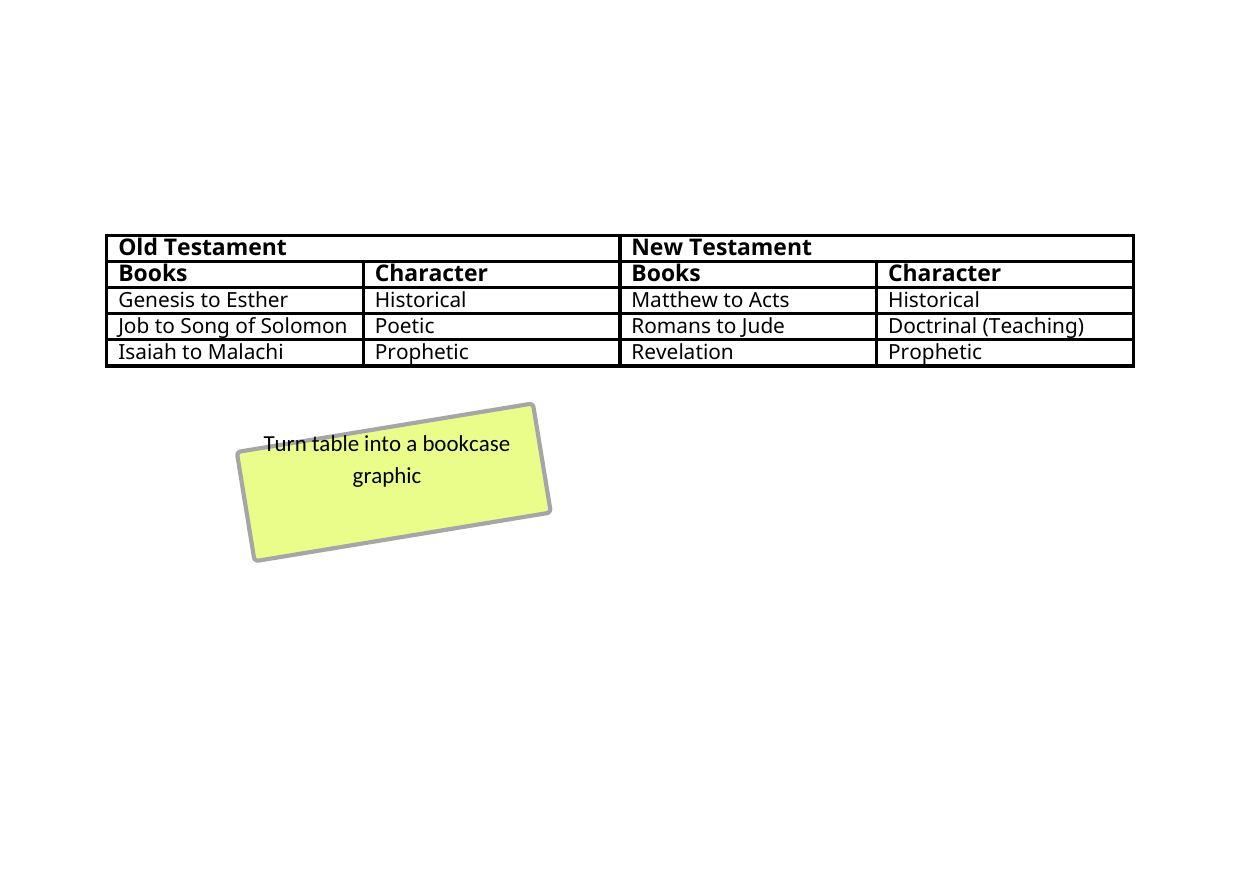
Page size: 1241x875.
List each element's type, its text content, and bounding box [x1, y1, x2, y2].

table_cell Revelation [622, 341, 875, 364]
table_cell Historical [878, 289, 1132, 312]
table_cell Historical [365, 289, 618, 312]
table_header New Testament [622, 237, 1132, 260]
table_cell Isaiah to Malachi [108, 341, 362, 364]
table_cell Prophetic [365, 341, 618, 364]
table_cell Books [622, 263, 875, 286]
table_cell Character [365, 263, 618, 286]
table_cell Books [108, 263, 362, 286]
table_header Old Testament [108, 237, 618, 260]
table_cell Doctrinal (Teaching) [878, 315, 1132, 338]
table_cell Genesis to Esther [108, 289, 362, 312]
table_cell Romans to Jude [622, 315, 875, 338]
table_cell Character [878, 263, 1132, 286]
table_cell Matthew to Acts [622, 289, 875, 312]
table_cell Poetic [365, 315, 618, 338]
table_cell Job to Song of Solomon [108, 315, 362, 338]
table_cell Prophetic [878, 341, 1132, 364]
